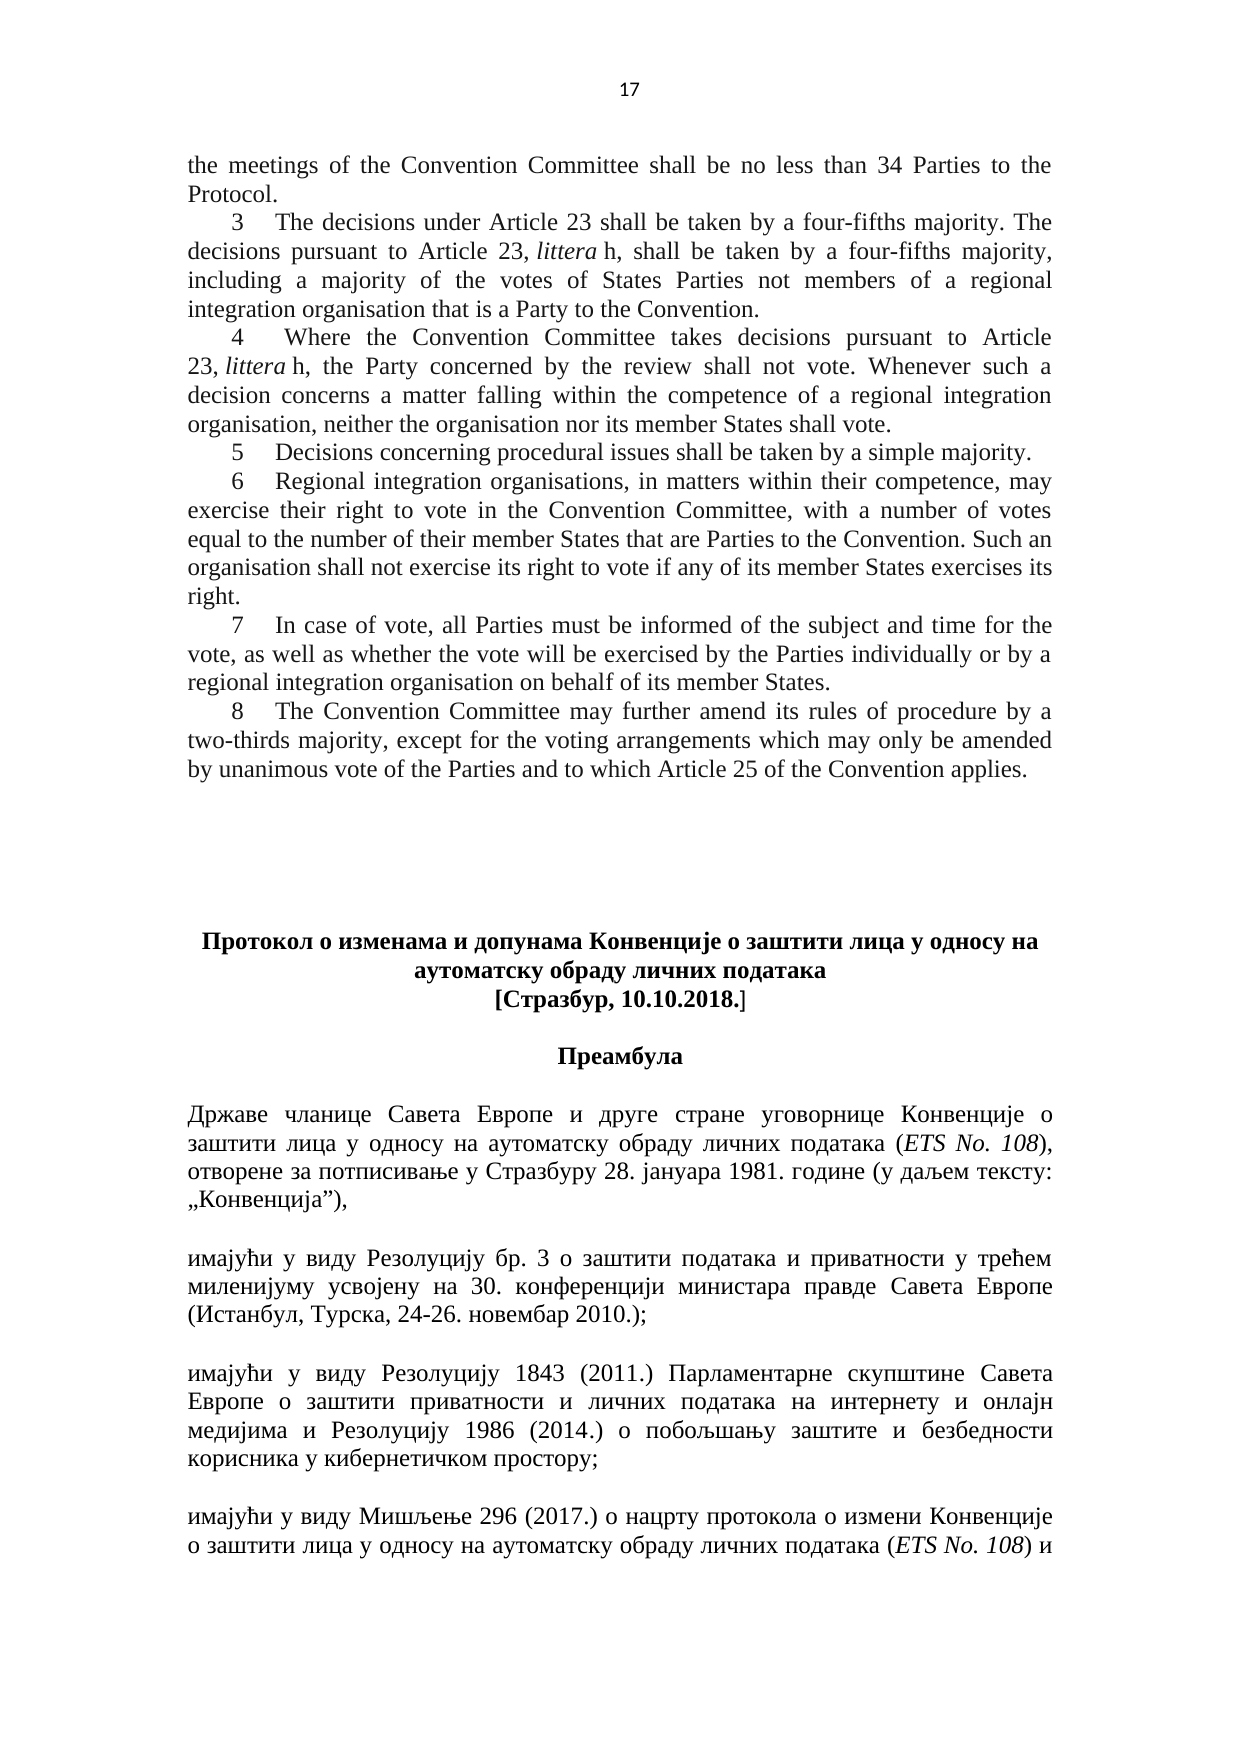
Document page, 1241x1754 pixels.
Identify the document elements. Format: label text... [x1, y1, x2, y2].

text 6 Regional integration organisations, in matters within their competence, may exercise their right to vote in the Convention Committee, with a number of votes equal to the number of their member States that are Parties to the Convention. Such an organisation shall not exercise its right to vote if any of its member States exercises its right. [187, 466, 1053, 610]
text имајући у виду Резолуцију бр. 3 о заштити података и приватности у трећем миленијуму усвојену на 30. конференцији министара правде Савета Европе (Истанбул, Турска, 24-26. новембар 2010.); [187, 1244, 1053, 1328]
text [187, 150, 1053, 207]
text Преамбула [187, 1041, 1053, 1070]
text Државе чланице Савета Европе и друге стране уговорнице Конвенције о заштити лица у односу на аутоматску обраду личних података (ETS Nо. 108), отворене за потписивање у Стразбуру 28. јануара 1981. године (у даљем тексту: „Конвенција”), [187, 1100, 1053, 1213]
text 7 In case of vote, all Parties must be informed of the subject and time for the vote, as well as whether the vote will be exercised by the Parties individually or by a regional integration organisation on behalf of its member States. [187, 610, 1053, 696]
text 5 Decisions concerning procedural issues shall be taken by a simple majority. [187, 437, 1053, 466]
text 3 The decisions under Article 23 shall be taken by a four-fifths majority. The decisions pursuant to Article 23, littera h, shall be taken by a four-fifths majority, including a majority of the votes of States Parties not members of a regional integration organisation that is a Party to the Convention. [187, 207, 1053, 322]
text Протокол о изменама и допунама Конвенције о заштити лица у односу на аутоматску обраду личних података [187, 926, 1053, 984]
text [187, 1502, 1053, 1559]
text 8 The Convention Committee may further amend its rules of procedure by a two-thirds majority, except for the voting arrangements which may only be amended by unanimous vote of the Parties and to which Article 25 of the Convention applies. [187, 696, 1053, 782]
text имајући у виду Резолуцију 1843 (2011.) Парламентарне скупштине Савета Европе о заштити приватности и личних података на интернету и онлајн медијима и Резолуцију 1986 (2014.) о побољшању заштите и безбедности корисника у кибернетичком простору; [187, 1359, 1053, 1472]
text [Стразбур, 10.10.2018.] [187, 984, 1053, 1012]
text 4 Where the Convention Committee takes decisions pursuant to Article 23, littera h, the Party concerned by the review shall not vote. Whenever such a decision concerns a matter falling within the competence of a regional integration organisation, neither the organisation nor its member States shall vote. [187, 322, 1053, 437]
